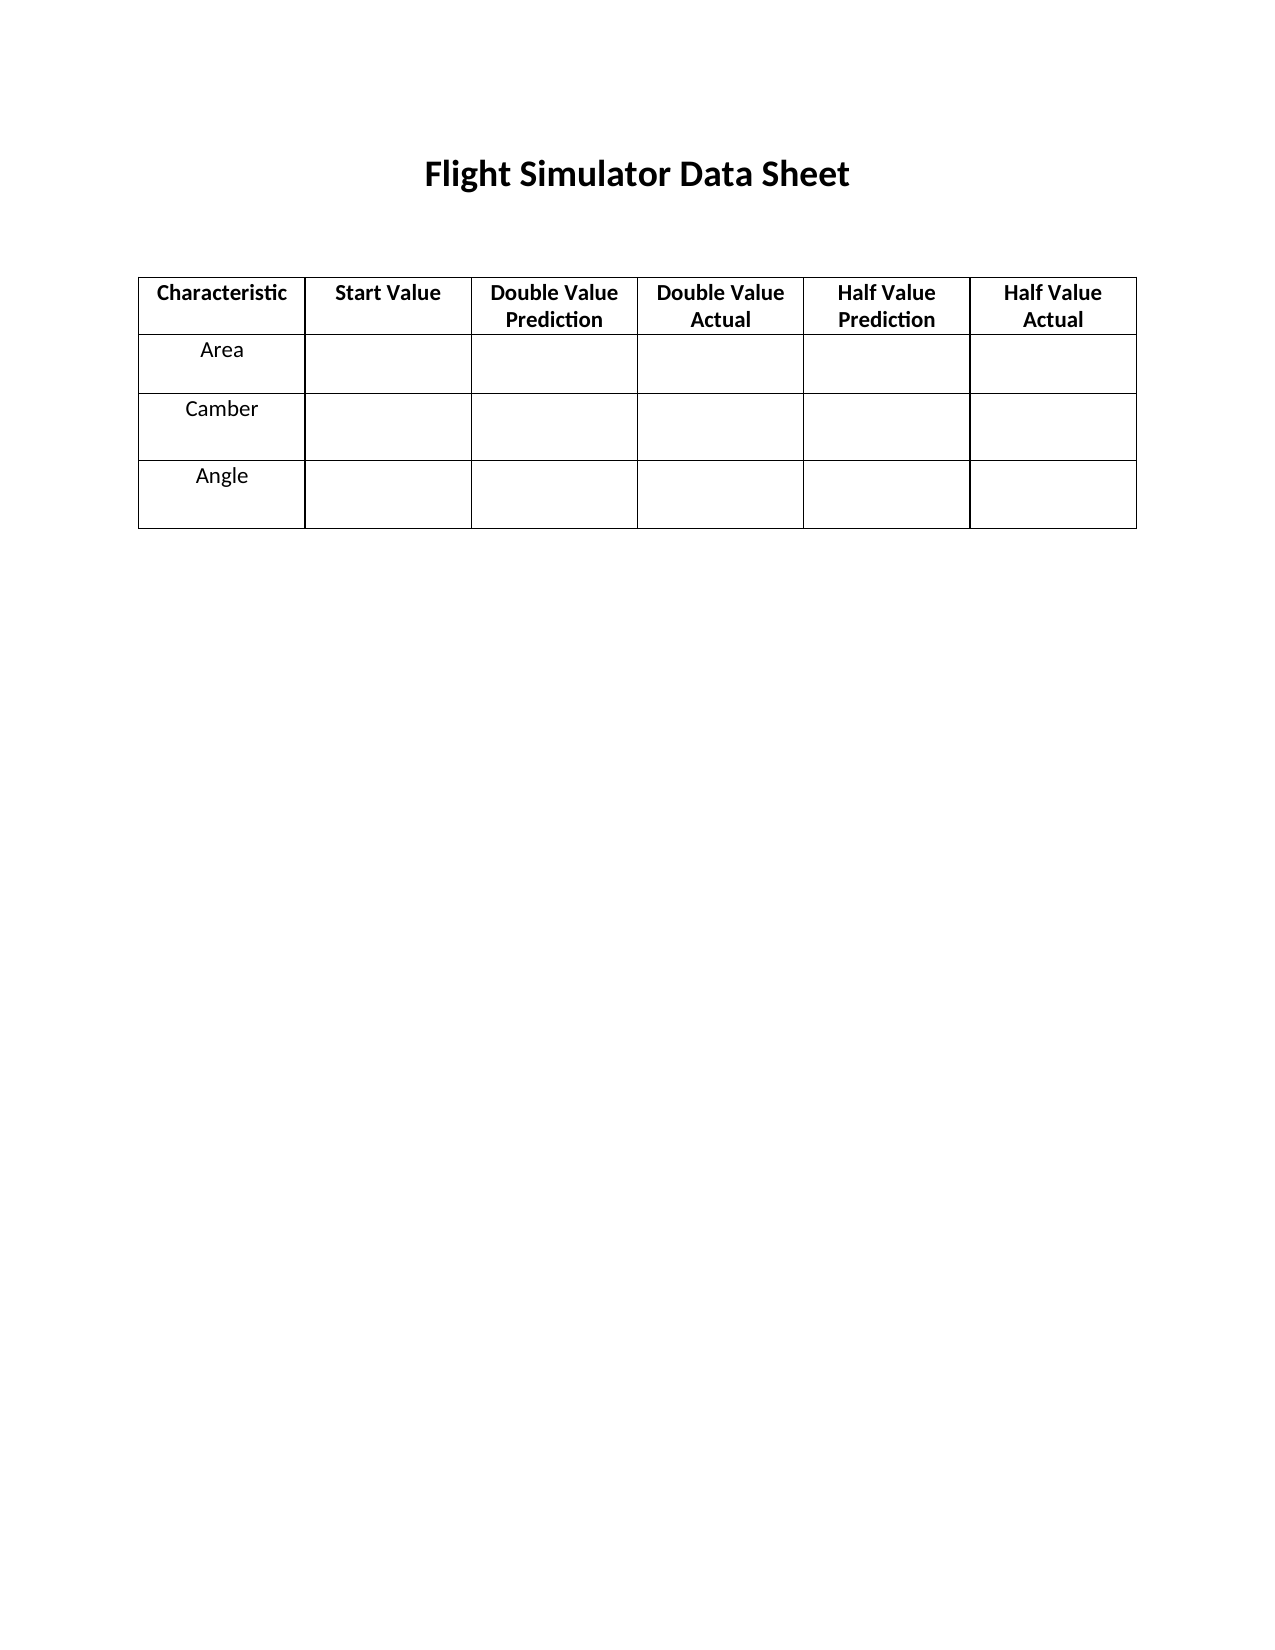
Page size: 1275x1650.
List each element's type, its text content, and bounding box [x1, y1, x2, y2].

table_cell [306, 394, 471, 460]
table_cell [638, 461, 803, 527]
table_cell [472, 394, 637, 460]
table_cell [971, 335, 1136, 393]
table_cell Angle [139, 461, 304, 527]
table_header Half Value Prediction [804, 278, 969, 334]
table_cell [472, 461, 637, 527]
table_cell Area [139, 335, 304, 393]
table_cell [804, 461, 969, 527]
table_cell [638, 335, 803, 393]
text Flight Simulator Data Sheet [150, 150, 1125, 196]
table_cell [306, 335, 471, 393]
table_cell Camber [139, 394, 304, 460]
table_cell [804, 394, 969, 460]
table_header Characteristic [139, 278, 304, 334]
table_cell [804, 335, 969, 393]
table_cell [472, 335, 637, 393]
table_cell [971, 461, 1136, 527]
table_header Half Value Actual [971, 278, 1136, 334]
table_header Start Value [306, 278, 471, 334]
table_cell [971, 394, 1136, 460]
table_header Double Value Actual [638, 278, 803, 334]
table_header Double Value Prediction [472, 278, 637, 334]
table_cell [306, 461, 471, 527]
table_cell [638, 394, 803, 460]
